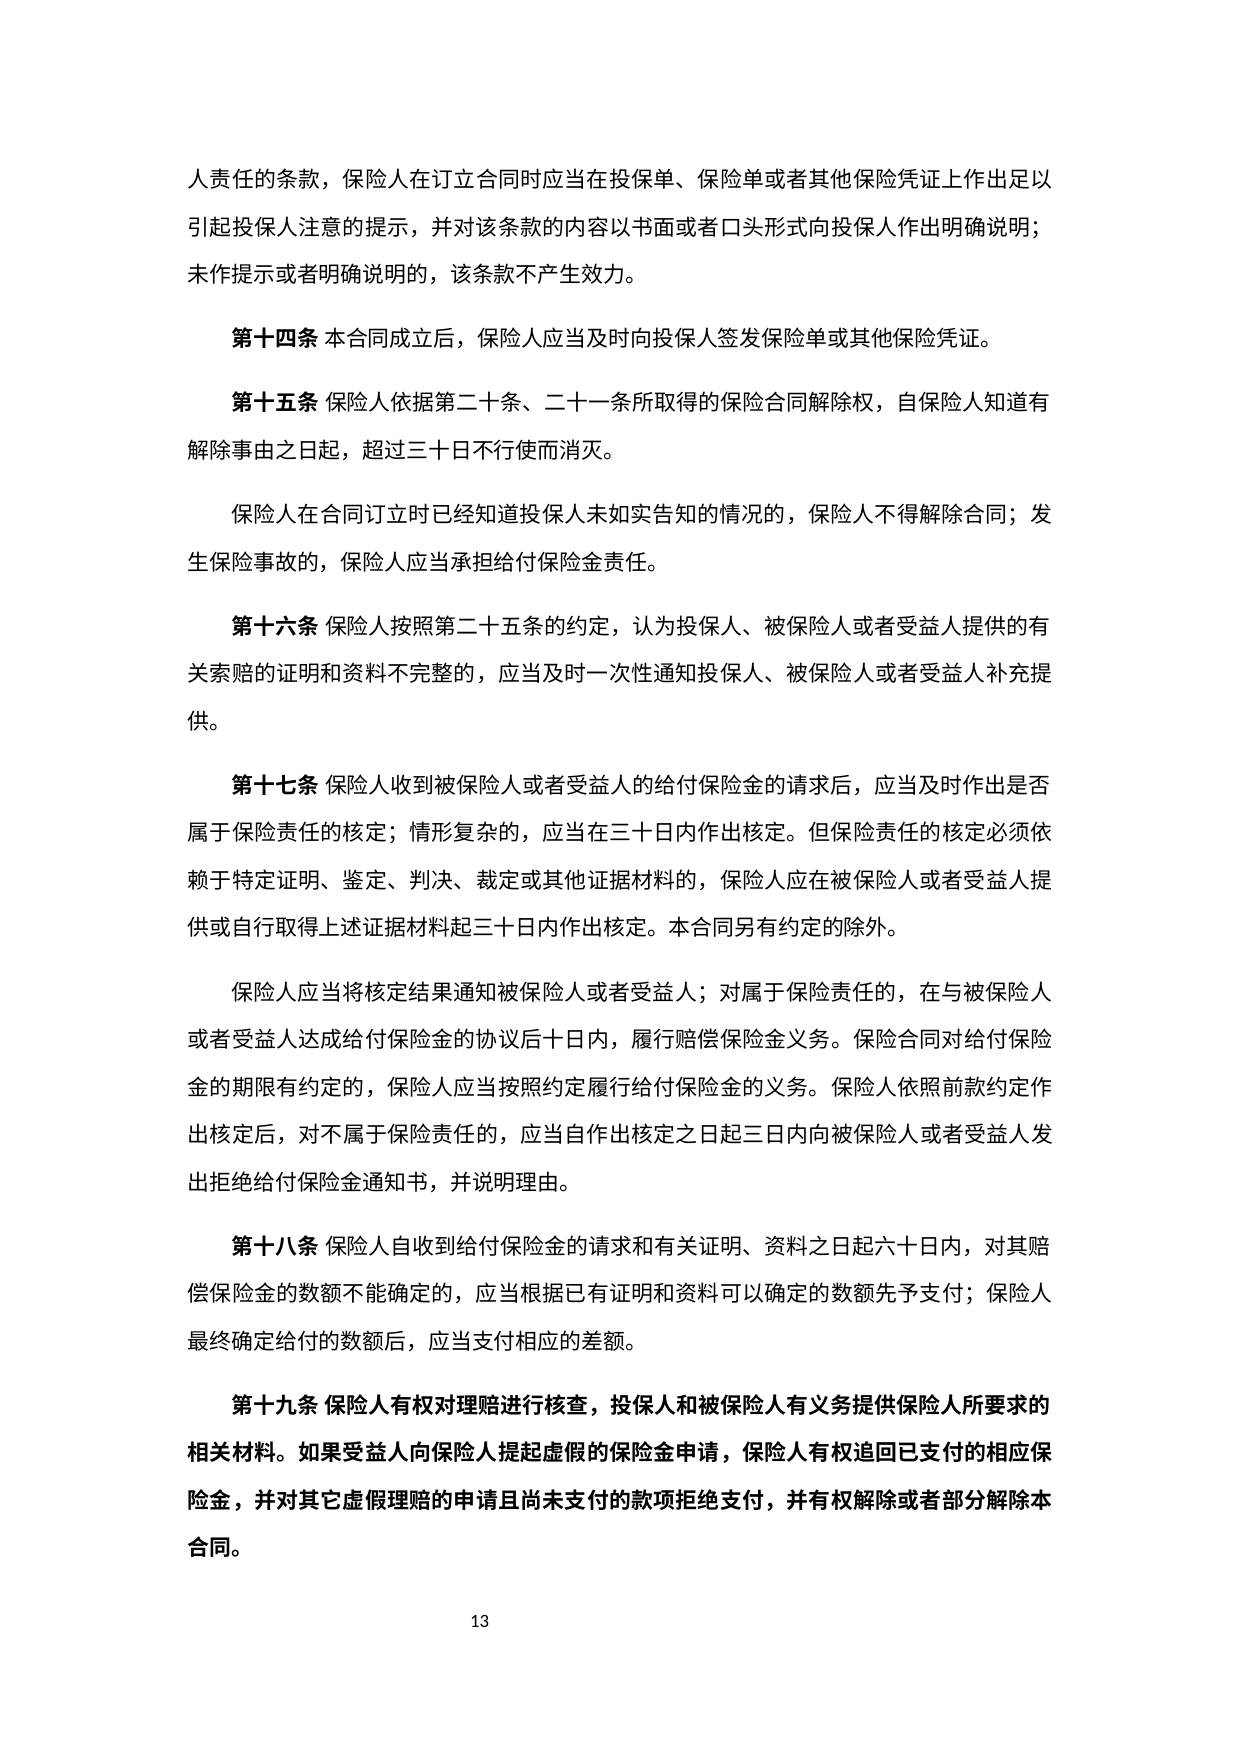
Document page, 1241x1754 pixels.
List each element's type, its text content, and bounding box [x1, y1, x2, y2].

list 第十八条 保险人自收到给付保险金的请求和有关证明、资料之日起六十日内，对其赔偿保险金的数额不能确定的，应当根据已有证明和资料可以确定的数额先予支付；保险人最终确定给付的数额后，应当支付相应的差额。 [187, 1229, 1053, 1355]
list 第十七条 保险人收到被保险人或者受益人的给付保险金的请求后，应当及时作出是否属于保险责任的核定；情形复杂的，应当在三十日内作出核定。但保险责任的核定必须依赖于特定证明、鉴定、判决、裁定或其他证据材料的，保险人应在被保险人或者受益人提供或自行取得上述证据材料起三十日内作出核定。本合同另有约定的除外。 [187, 768, 1053, 942]
list 第十九条 保险人有权对理赔进行核查，投保人和被保险人有义务提供保险人所要求的相关材料。如果受益人向保险人提起虚假的保险金申请，保险人有权追回已支付的相应保险金，并对其它虚假理赔的申请且尚未支付的款项拒绝支付，并有权解除或者部分解除本合同。 [187, 1388, 1053, 1562]
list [187, 162, 1053, 289]
list 第十六条 保险人按照第二十五条的约定，认为投保人、被保险人或者受益人提供的有关索赔的证明和资料不完整的，应当及时一次性通知投保人、被保险人或者受益人补充提供。 [187, 609, 1053, 735]
list 第十四条 本合同成立后，保险人应当及时向投保人签发保险单或其他保险凭证。 [187, 321, 1053, 353]
text 保险人在合同订立时已经知道投保人未如实告知的情况的，保险人不得解除合同；发生保险事故的，保险人应当承担给付保险金责任。 [187, 497, 1053, 576]
text 保险人应当将核定结果通知被保险人或者受益人；对属于保险责任的，在与被保险人或者受益人达成给付保险金的协议后十日内，履行赔偿保险金义务。保险合同对给付保险金的期限有约定的，保险人应当按照约定履行给付保险金的义务。保险人依照前款约定作出核定后，对不属于保险责任的，应当自作出核定之日起三日内向被保险人或者受益人发出拒绝给付保险金通知书，并说明理由。 [187, 974, 1053, 1196]
list 第十五条 保险人依据第二十条、二十一条所取得的保险合同解除权，自保险人知道有解除事由之日起，超过三十日不行使而消灭。 [187, 385, 1053, 464]
